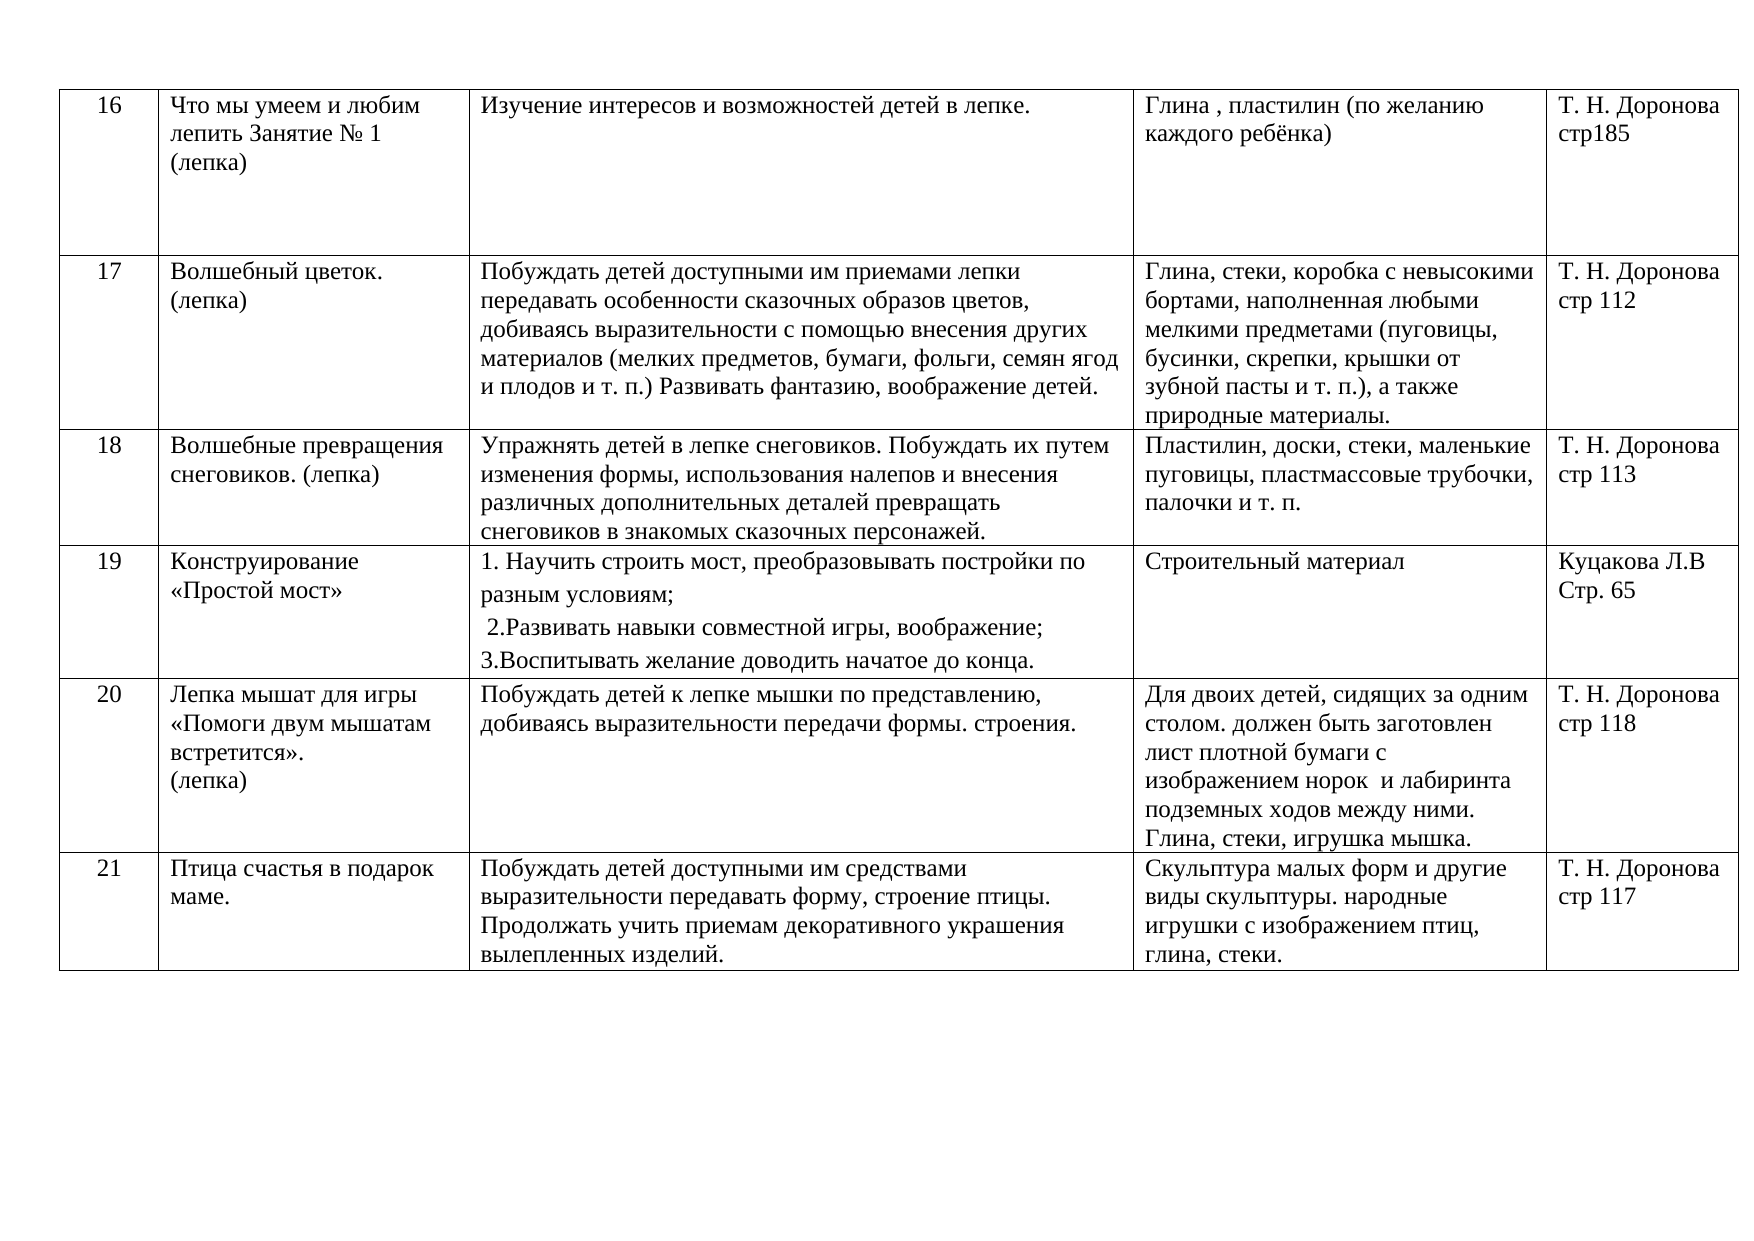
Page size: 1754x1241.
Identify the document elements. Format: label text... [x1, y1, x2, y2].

table_cell Птица счастья в подарок маме. [159, 853, 469, 970]
table_cell Изучение интересов и возможностей детей в лепке. [470, 90, 1133, 255]
table_cell Т. Н. Доронова стр 113 [1547, 430, 1738, 545]
table_cell Лепка мышат для игры «Помоги двум мышатам встретится». (лепка) [159, 679, 469, 852]
table_cell 20 [60, 679, 158, 852]
table_cell 16 [60, 90, 158, 255]
table_cell Волшебные превращения снеговиков. (лепка) [159, 430, 469, 545]
table_cell 21 [60, 853, 158, 970]
table_cell 1. Научить строить мост, преобразовывать постройки по разным условиям; 2.Развивать навыки совместной игры, воображение; 3.Воспитывать желание доводить начатое до конца. [470, 546, 1133, 678]
table_cell Т. Н. Доронова стр 118 [1547, 679, 1738, 852]
table_cell Строительный материал [1134, 546, 1546, 678]
table_cell Побуждать детей к лепке мышки по представлению, добиваясь выразительности передачи формы. строения. [470, 679, 1133, 852]
table_cell Пластилин, доски, стеки, маленькие пуговицы, пластмассовые трубочки, палочки и т. п. [1134, 430, 1546, 545]
table_cell 19 [60, 546, 158, 678]
table_cell Т. Н. Доронова стр 112 [1547, 256, 1738, 429]
table_cell Конструирование «Простой мост» [159, 546, 469, 678]
table_cell Для двоих детей, сидящих за одним столом. должен быть заготовлен лист плотной бумаги с изображением норок и лабиринта подземных ходов между ними. Глина, стеки, игрушка мышка. [1134, 679, 1546, 852]
table_cell Глина , пластилин (по желанию каждого ребёнка) [1134, 90, 1546, 255]
table_cell Волшебный цветок. (лепка) [159, 256, 469, 429]
table_cell 17 [60, 256, 158, 429]
table_cell Что мы умеем и любим лепить Занятие № 1 (лепка) [159, 90, 469, 255]
table_cell Побуждать детей доступными им средствами выразительности передавать форму, строение птицы. Продолжать учить приемам декоративного украшения вылепленных изделий. [470, 853, 1133, 970]
table_cell Упражнять детей в лепке снеговиков. Побуждать их путем изменения формы, использования налепов и внесения различных дополнительных деталей превращать снеговиков в знакомых сказочных персонажей. [470, 430, 1133, 545]
table_cell Т. Н. Доронова стр185 [1547, 90, 1738, 255]
table_cell Глина, стеки, коробка с невысокими бортами, наполненная любыми мелкими предметами (пуговицы, бусинки, скрепки, крышки от зубной пасты и т. п.), а также природные материалы. [1134, 256, 1546, 429]
table_cell Куцакова Л.В Стр. 65 [1547, 546, 1738, 678]
table_cell Побуждать детей доступными им приемами лепки передавать особенности сказочных образов цветов, добиваясь выразительности с помощью внесения других материалов (мелких предметов, бумаги, фольги, семян ягод и плодов и т. п.) Развивать фантазию, воображение детей. [470, 256, 1133, 429]
table_cell Скульптура малых форм и другие виды скульптуры. народные игрушки с изображением птиц, глина, стеки. [1134, 853, 1546, 970]
table_cell Т. Н. Доронова стр 117 [1547, 853, 1738, 970]
table_cell 18 [60, 430, 158, 545]
